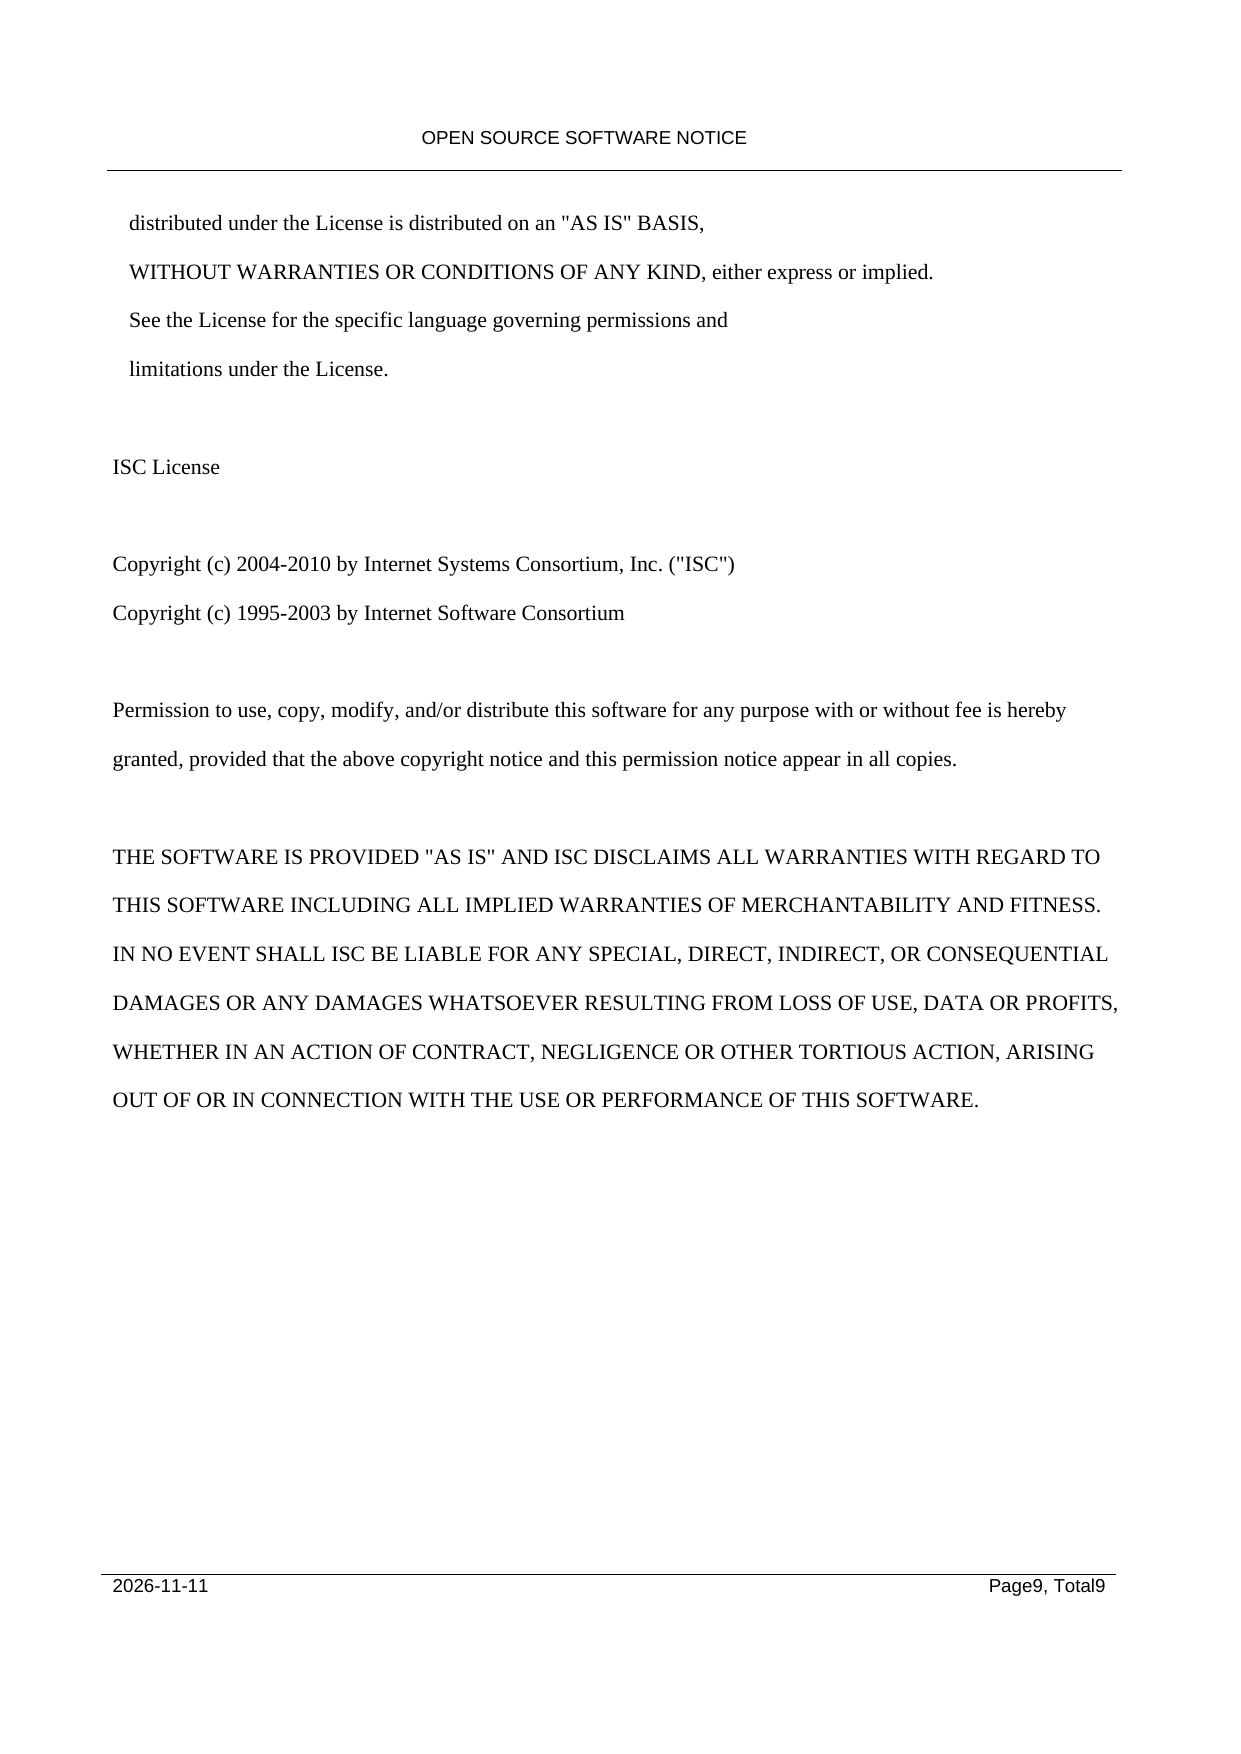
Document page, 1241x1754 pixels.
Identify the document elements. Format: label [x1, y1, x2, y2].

text [112, 206, 1128, 1116]
